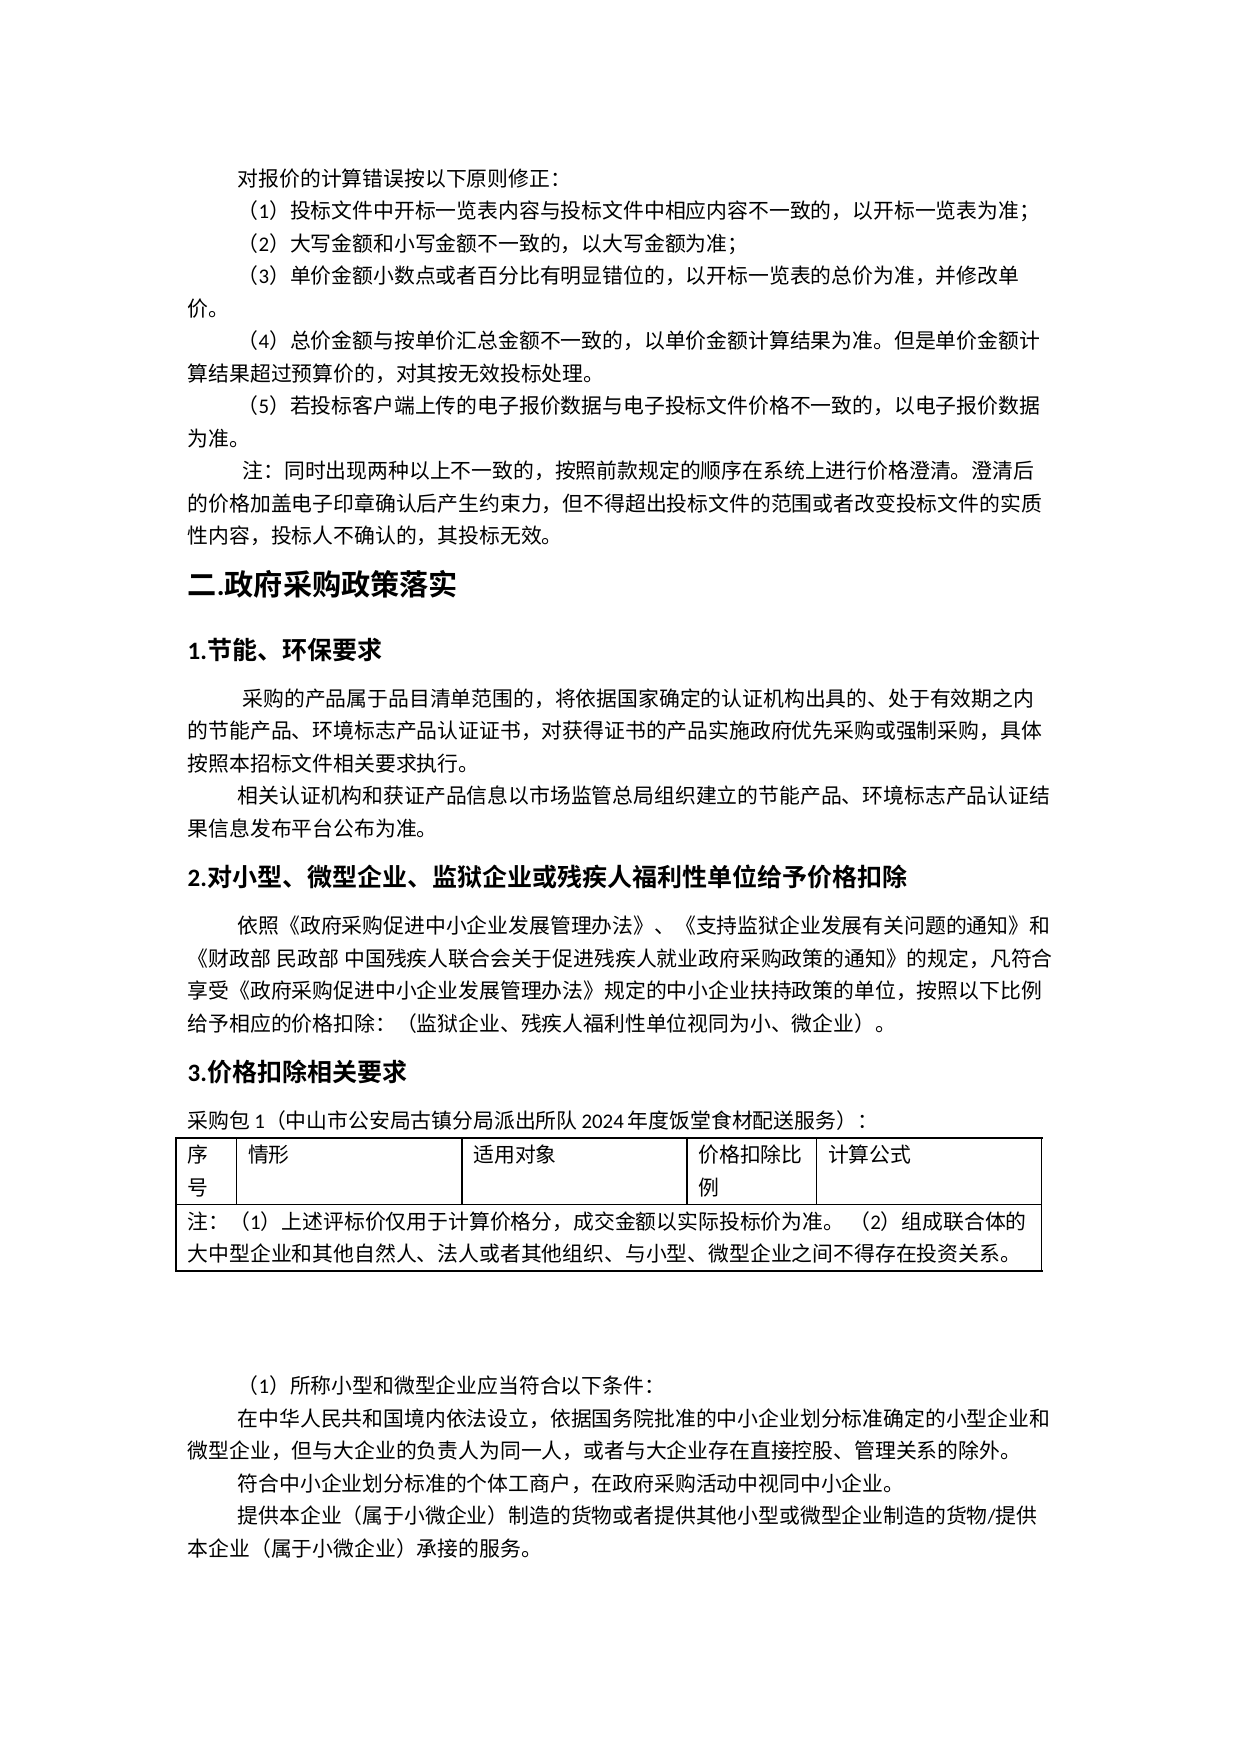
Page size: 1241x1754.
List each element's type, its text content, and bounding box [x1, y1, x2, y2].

text 相关认证机构和获证产品信息以市场监管总局组织建立的节能产品、环境标志产品认证结果信息发布平台公布为准。 [187, 779, 1053, 844]
text 在中华人民共和国境内依法设立，依据国务院批准的中小企业划分标准确定的小型企业和微型企业，但与大企业的负责人为同一人，或者与大企业存在直接控股、管理关系的除外。 [187, 1402, 1053, 1467]
text （5）若投标客户端上传的电子报价数据与电子投标文件价格不一致的，以电子报价数据为准。 [187, 389, 1053, 454]
text 符合中小企业划分标准的个体工商户，在政府采购活动中视同中小企业。 [187, 1467, 1053, 1499]
text 1.节能、环保要求 [187, 617, 1053, 682]
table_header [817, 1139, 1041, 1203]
text 依照《政府采购促进中小企业发展管理办法》、《支持监狱企业发展有关问题的通知》和《财政部 民政部 中国残疾人联合会关于促进残疾人就业政府采购政策的通知》的规定，凡符合享受《政府采购促进中小企业发展管理办法》规定的中小企业扶持政策的单位，按照以下比例给予相应的价格扣除：（监狱企业、残疾人福利性单位视同为小、微企业）。 [187, 909, 1053, 1039]
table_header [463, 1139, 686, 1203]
text 采购的产品属于品目清单范围的，将依据国家确定的认证机构出具的、处于有效期之内的节能产品、环境标志产品认证证书，对获得证书的产品实施政府优先采购或强制采购，具体按照本招标文件相关要求执行。 [187, 682, 1053, 779]
text 二.政府采购政策落实 [187, 552, 1053, 617]
text （2）大写金额和小写金额不一致的，以大写金额为准； [187, 227, 1053, 259]
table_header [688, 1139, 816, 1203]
text （3）单价金额小数点或者百分比有明显错位的，以开标一览表的总价为准，并修改单价。 [187, 259, 1053, 324]
text 提供本企业（属于小微企业）制造的货物或者提供其他小型或微型企业制造的货物/提供本企业（属于小微企业）承接的服务。 [187, 1499, 1053, 1564]
text 采购包1（中山市公安局古镇分局派出所队2024年度饭堂食材配送服务）： [187, 1104, 1053, 1137]
text （1）投标文件中开标一览表内容与投标文件中相应内容不一致的，以开标一览表为准； [187, 194, 1053, 227]
text 注：同时出现两种以上不一致的，按照前款规定的顺序在系统上进行价格澄清。澄清后的价格加盖电子印章确认后产生约束力，但不得超出投标文件的范围或者改变投标文件的实质性内容，投标人不确认的，其投标无效。 [187, 454, 1053, 552]
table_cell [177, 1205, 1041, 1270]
text 3.价格扣除相关要求 [187, 1039, 1053, 1104]
text 对报价的计算错误按以下原则修正： [187, 162, 1053, 194]
text （4）总价金额与按单价汇总金额不一致的，以单价金额计算结果为准。但是单价金额计算结果超过预算价的，对其按无效投标处理。 [187, 324, 1053, 389]
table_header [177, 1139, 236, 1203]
text 2.对小型、微型企业、监狱企业或残疾人福利性单位给予价格扣除 [187, 844, 1053, 909]
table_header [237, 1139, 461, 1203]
text （1）所称小型和微型企业应当符合以下条件： [187, 1369, 1053, 1402]
